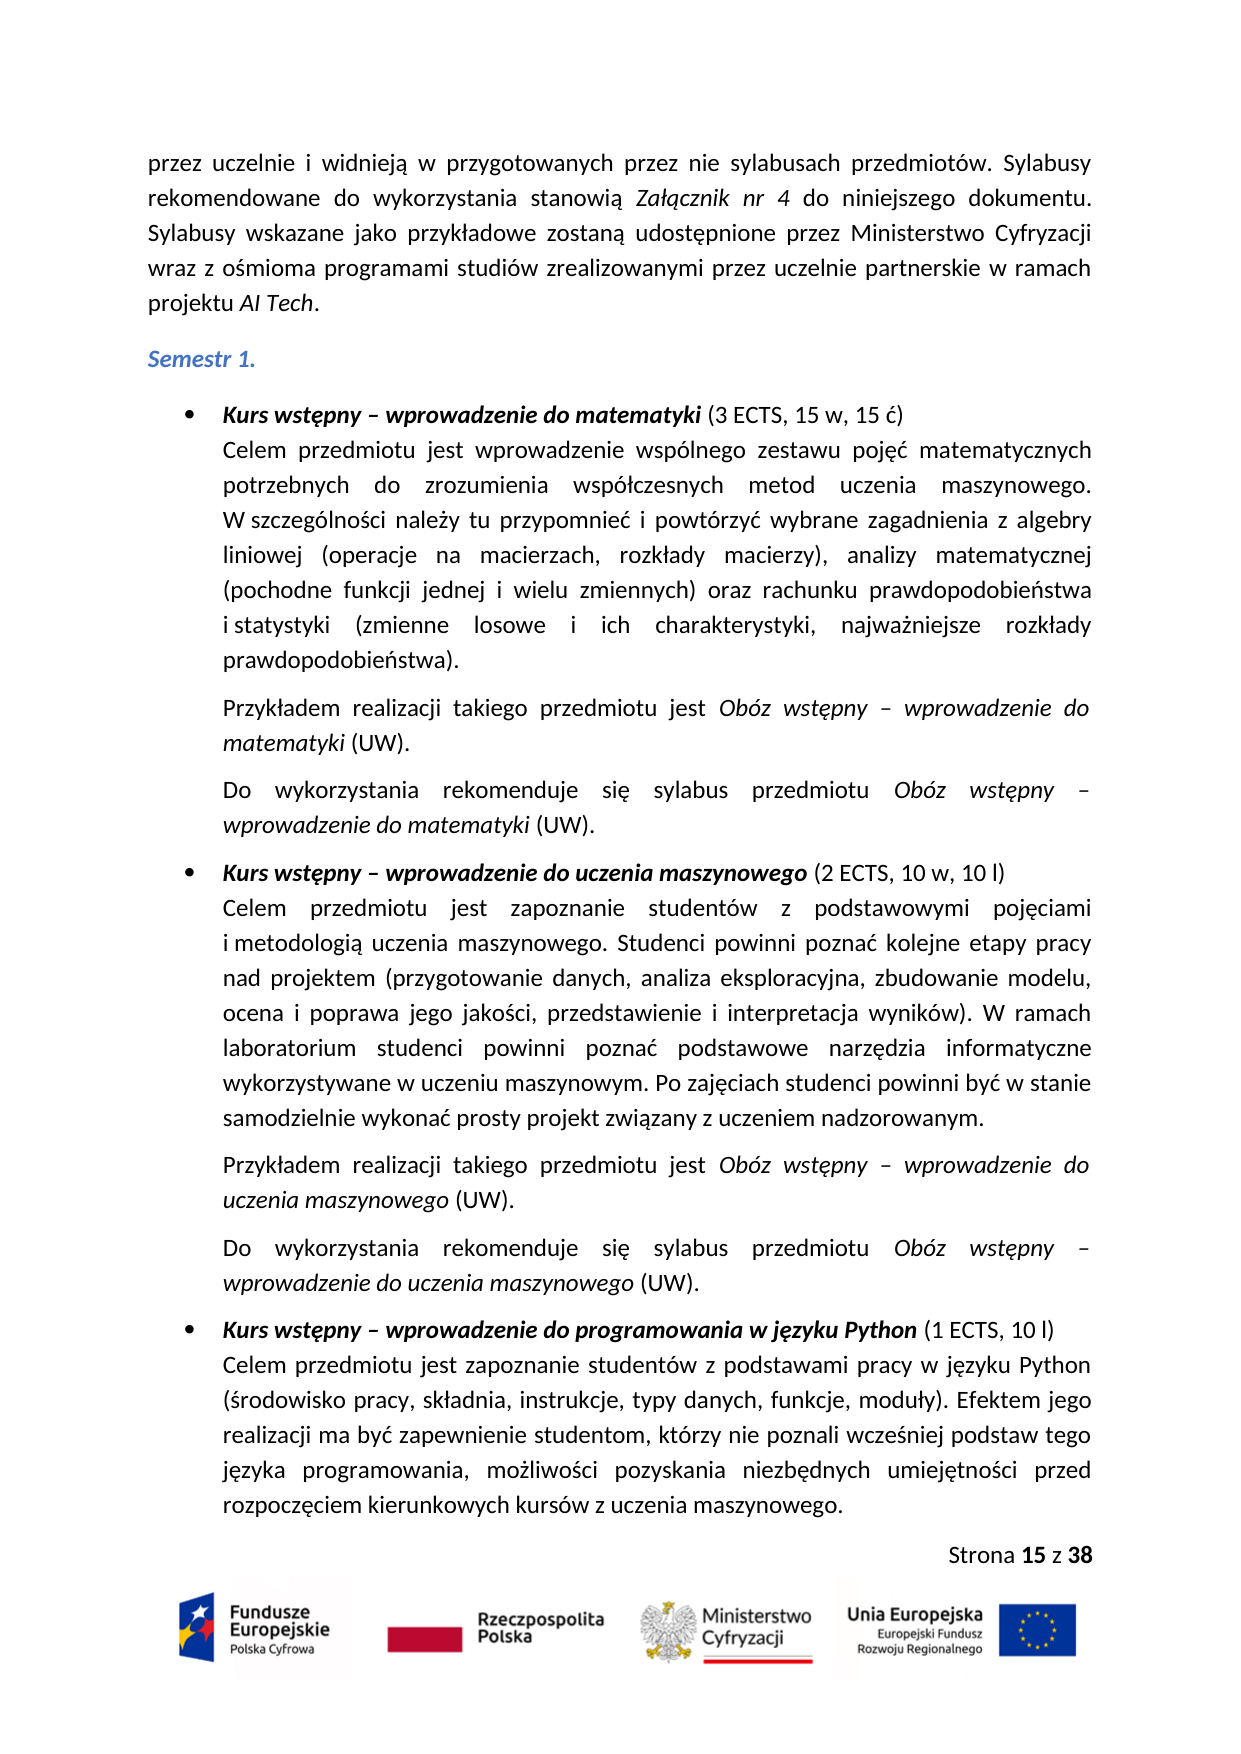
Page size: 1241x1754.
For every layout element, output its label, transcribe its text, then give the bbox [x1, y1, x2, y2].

list Do wykorzystania rekomenduje się sylabus przedmiotu Obóz wstępny – wprowadzenie do matematyki (UW). [223, 774, 1093, 840]
list Kurs wstępny – wprowadzenie do matematyki (3 ECTS, 15 w, 15 ć) [185, 399, 1093, 430]
text Celem przedmiotu jest wprowadzenie wspólnego zestawu pojęć matematycznych potrzebnych do zrozumienia współczesnych metod uczenia maszynowego. W szczególności należy tu przypomnieć i powtórzyć wybrane zagadnienia z algebry liniowej (operacje na macierzach, rozkłady macierzy), analizy matematycznej (pochodne funkcji jednej i wielu zmiennych) oraz rachunku prawdopodobieństwa i statystyki (zmienne losowe i ich charakterystyki, najważniejsze rozkłady prawdopodobieństwa). [223, 434, 1093, 675]
text Do wykorzystania rekomenduje się sylabus przedmiotu Obóz wstępny – wprowadzenie do uczenia maszynowego (UW). [223, 1232, 1093, 1297]
text Celem przedmiotu jest zapoznanie studentów z podstawami pracy w języku Python (środowisko pracy, składnia, instrukcje, typy danych, funkcje, moduły). Efektem jego realizacji ma być zapewnienie studentom, którzy nie poznali wcześniej podstaw tego języka programowania, możliwości pozyskania niezbędnych umiejętności przed rozpoczęciem kierunkowych kursów z uczenia maszynowego. [223, 1349, 1093, 1520]
list Kurs wstępny – wprowadzenie do uczenia maszynowego (2 ECTS, 10 w, 10 l) [185, 857, 1093, 887]
list Przykładem realizacji takiego przedmiotu jest Obóz wstępny – wprowadzenie do matematyki (UW). [223, 692, 1093, 757]
text Przykładem realizacji takiego przedmiotu jest Obóz wstępny – wprowadzenie do uczenia maszynowego (UW). [223, 1149, 1093, 1215]
text Celem przedmiotu jest zapoznanie studentów z podstawowymi pojęciami i metodologią uczenia maszynowego. Studenci powinni poznać kolejne etapy pracy nad projektem (przygotowanie danych, analiza eksploracyjna, zbudowanie modelu, ocena i poprawa jego jakości, przedstawienie i interpretacja wyników). W ramach laboratorium studenci powinni poznać podstawowe narzędzia informatyczne wykorzystywane w uczeniu maszynowym. Po zajęciach studenci powinni być w stanie samodzielnie wykonać prosty projekt związany z uczeniem nadzorowanym. [223, 892, 1093, 1132]
text Semestr 1. [148, 343, 1093, 374]
picture [147, 1569, 1093, 1681]
list Kurs wstępny – wprowadzenie do programowania w języku Python (1 ECTS, 10 l) [185, 1314, 1093, 1345]
